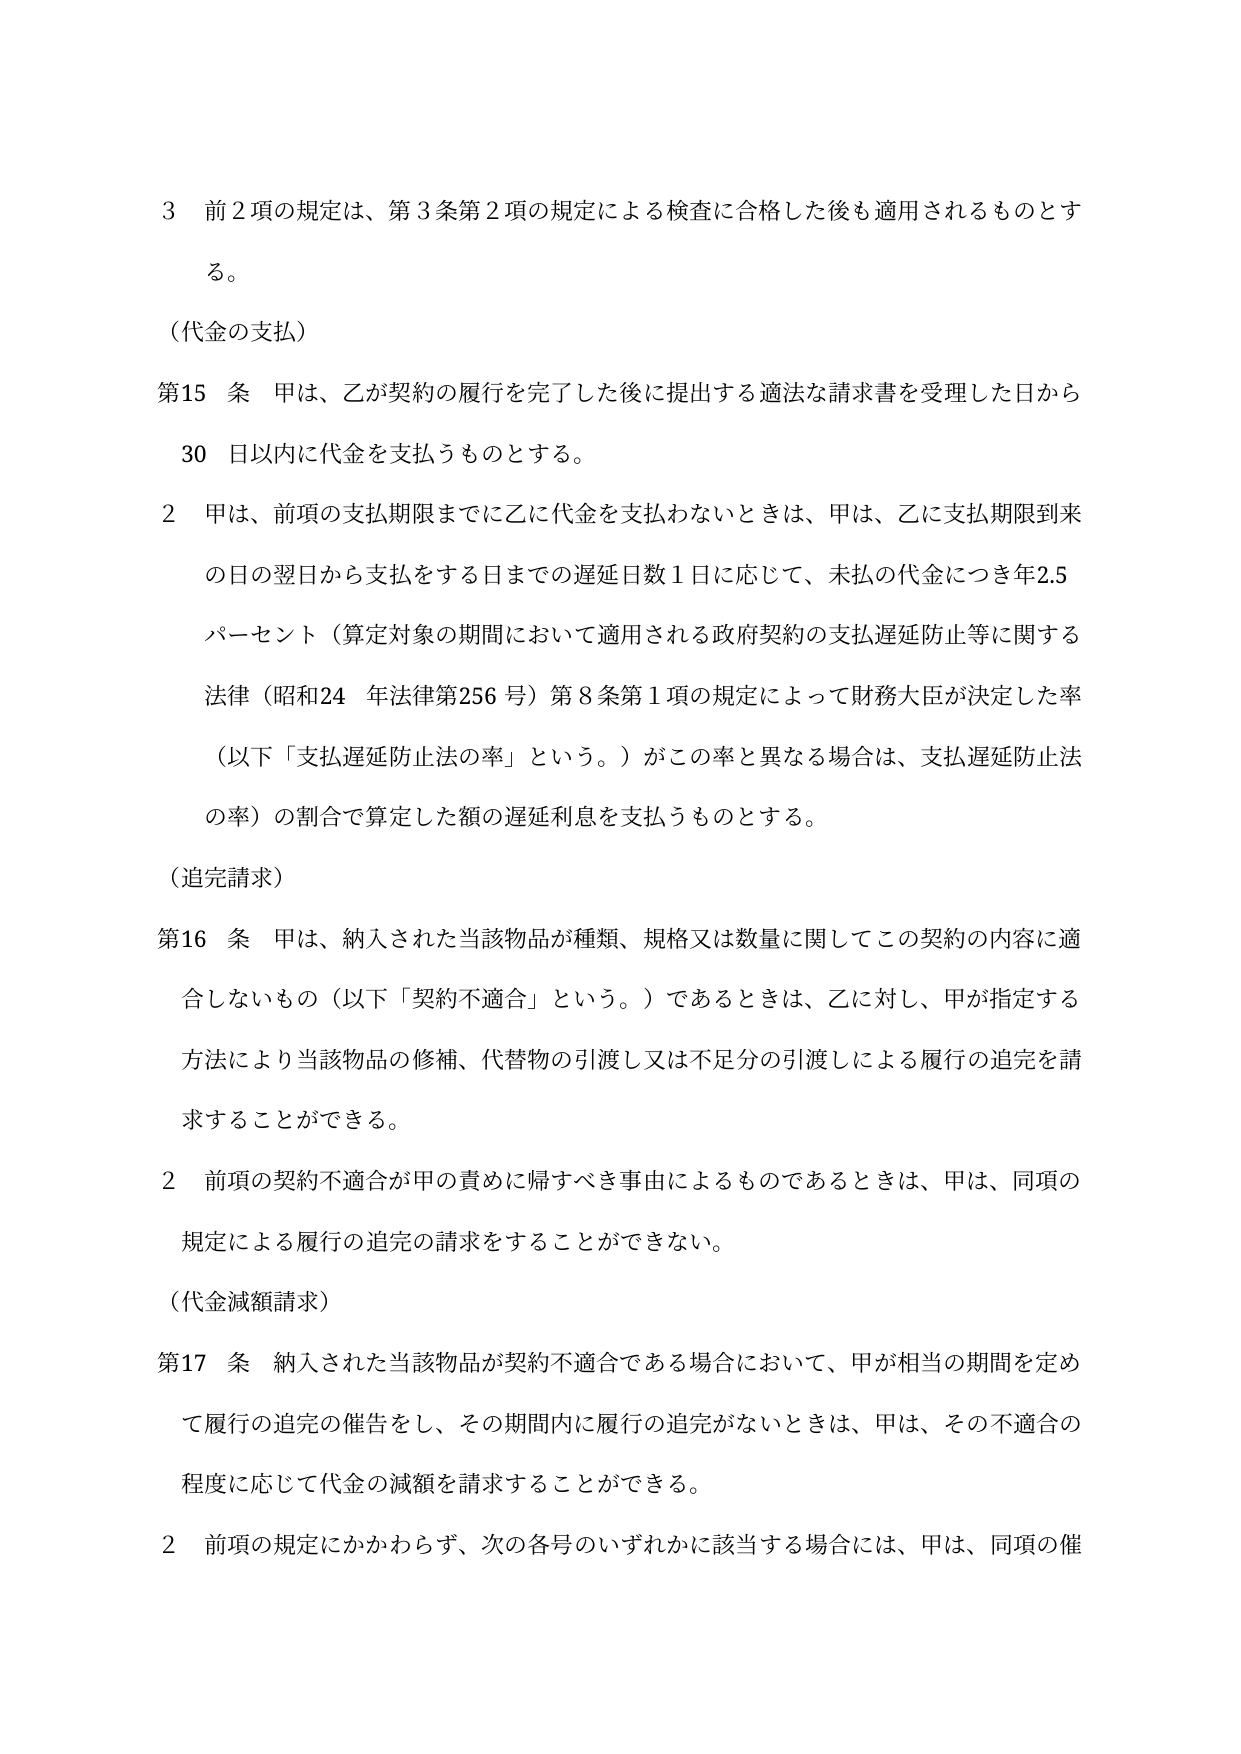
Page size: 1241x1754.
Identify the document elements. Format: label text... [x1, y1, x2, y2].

text （代金減額請求） [158, 1271, 1083, 1331]
text ２ 前項の契約不適合が甲の責めに帰すべき事由によるものであるときは、甲は、同項の規定による履行の追完の請求をすることができない。 [158, 1149, 1083, 1271]
text 第15条 甲は、乙が契約の履行を完了した後に提出する適法な請求書を受理した日から30日以内に代金を支払うものとする。 [158, 361, 1083, 482]
text 第16条 甲は、納入された当該物品が種類、規格又は数量に関してこの契約の内容に適合しないもの（以下「契約不適合」という。）であるときは、乙に対し、甲が指定する方法により当該物品の修補、代替物の引渡し又は不足分の引渡しによる履行の追完を請求することができる。 [158, 907, 1083, 1149]
text （代金の支払） [158, 301, 1083, 361]
text ３ 前２項の規定は、第３条第２項の規定による検査に合格した後も適用されるものとする。 [158, 179, 1083, 301]
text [158, 1513, 1083, 1574]
text （追完請求） [158, 846, 1083, 907]
text ２ 甲は、前項の支払期限までに乙に代金を支払わないときは、甲は、乙に支払期限到来の日の翌日から支払をする日までの遅延日数１日に応じて、未払の代金につき年2.5パーセント（算定対象の期間において適用される政府契約の支払遅延防止等に関する法律（昭和24年法律第256号）第８条第１項の規定によって財務大臣が決定した率（以下「支払遅延防止法の率」という。）がこの率と異なる場合は、支払遅延防止法の率）の割合で算定した額の遅延利息を支払うものとする。 [158, 482, 1083, 846]
text 第17条 納入された当該物品が契約不適合である場合において、甲が相当の期間を定めて履行の追完の催告をし、その期間内に履行の追完がないときは、甲は、その不適合の程度に応じて代金の減額を請求することができる。 [158, 1331, 1083, 1513]
